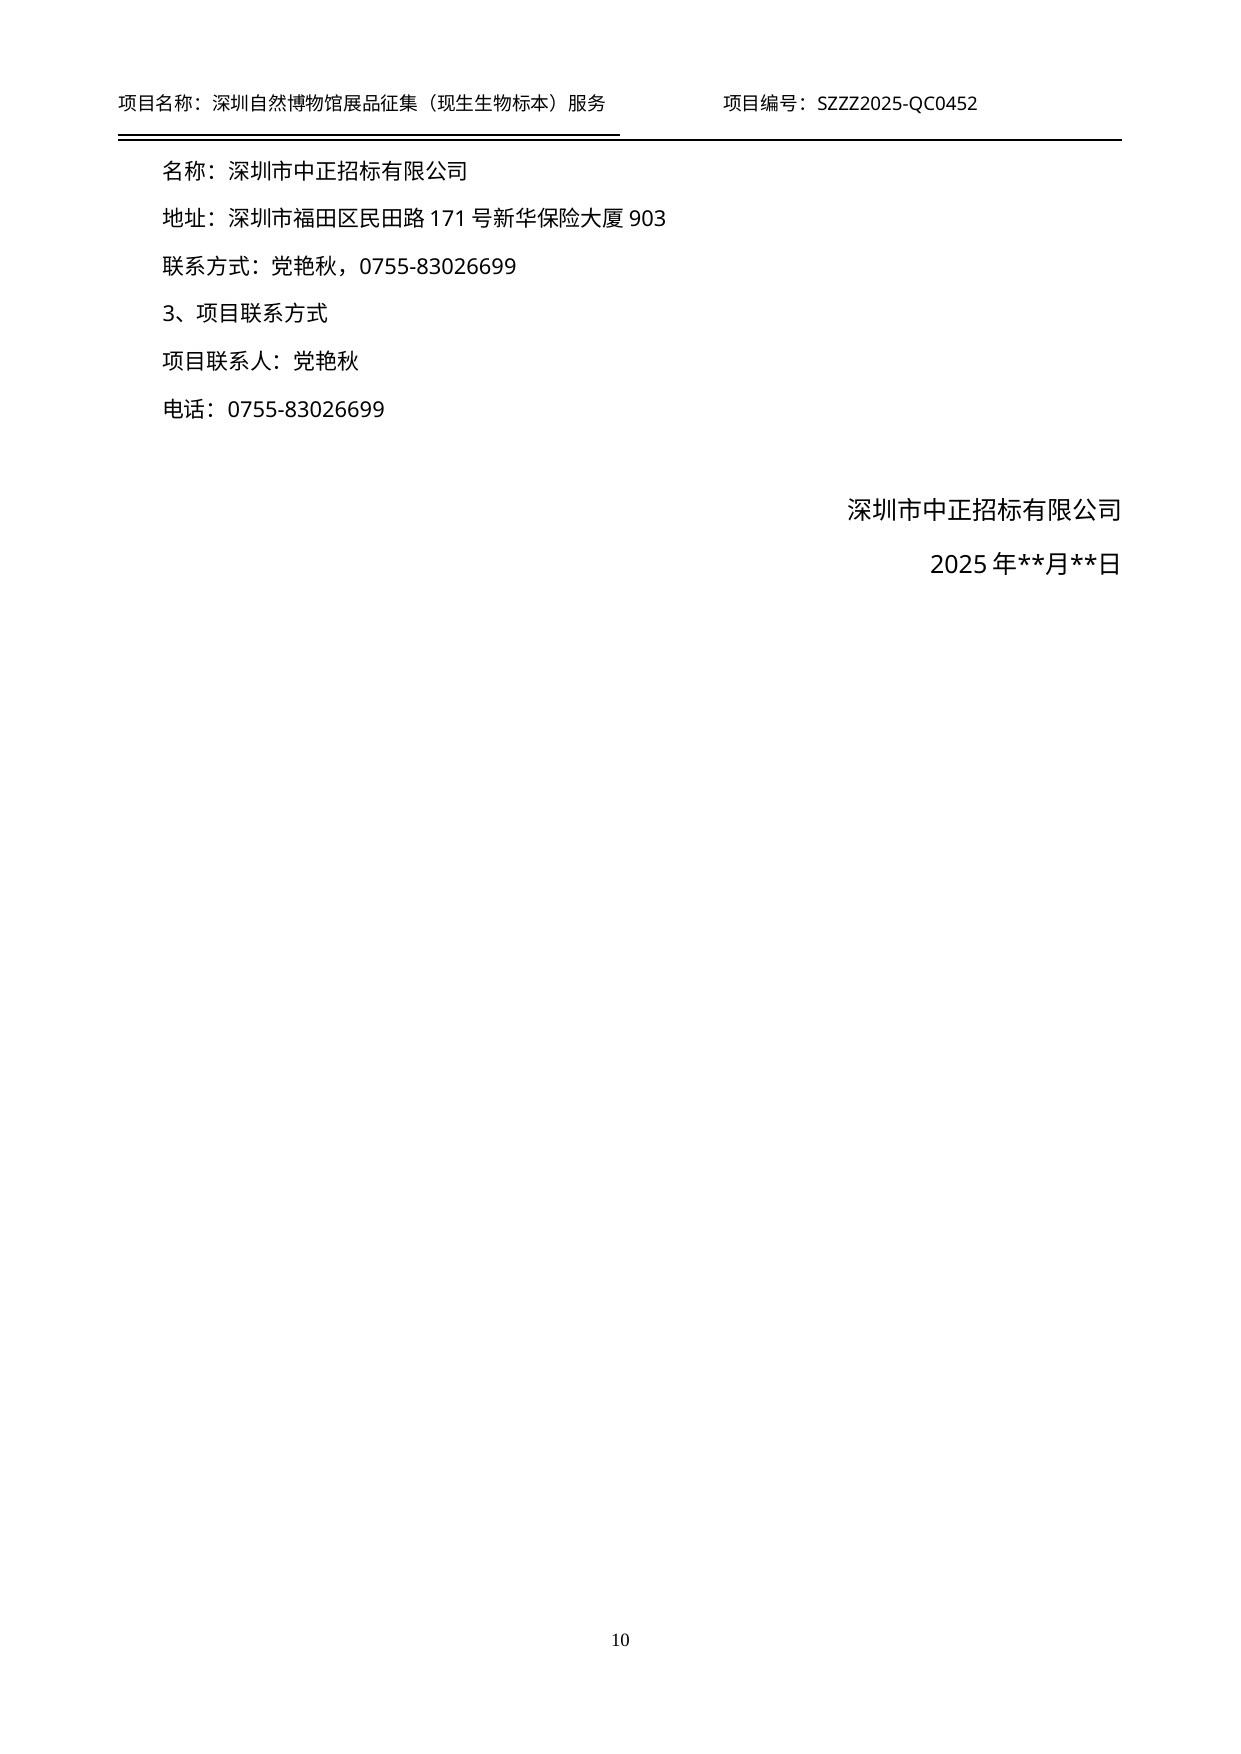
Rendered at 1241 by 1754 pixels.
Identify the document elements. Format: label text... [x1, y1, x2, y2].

text 2025年**月**日 [718, 544, 1122, 581]
text 地址：深圳市福田区民田路171号新华保险大厦903 [156, 201, 1122, 233]
text 联系方式：党艳秋，0755-83026699 [156, 249, 1122, 281]
text 3、项目联系方式 [156, 296, 1122, 328]
text 名称：深圳市中正招标有限公司 [156, 154, 1122, 185]
text 项目联系人：党艳秋 [156, 344, 1122, 376]
text 电话：0755-83026699 [118, 392, 1122, 423]
text 深圳市中正招标有限公司 [693, 490, 1122, 526]
